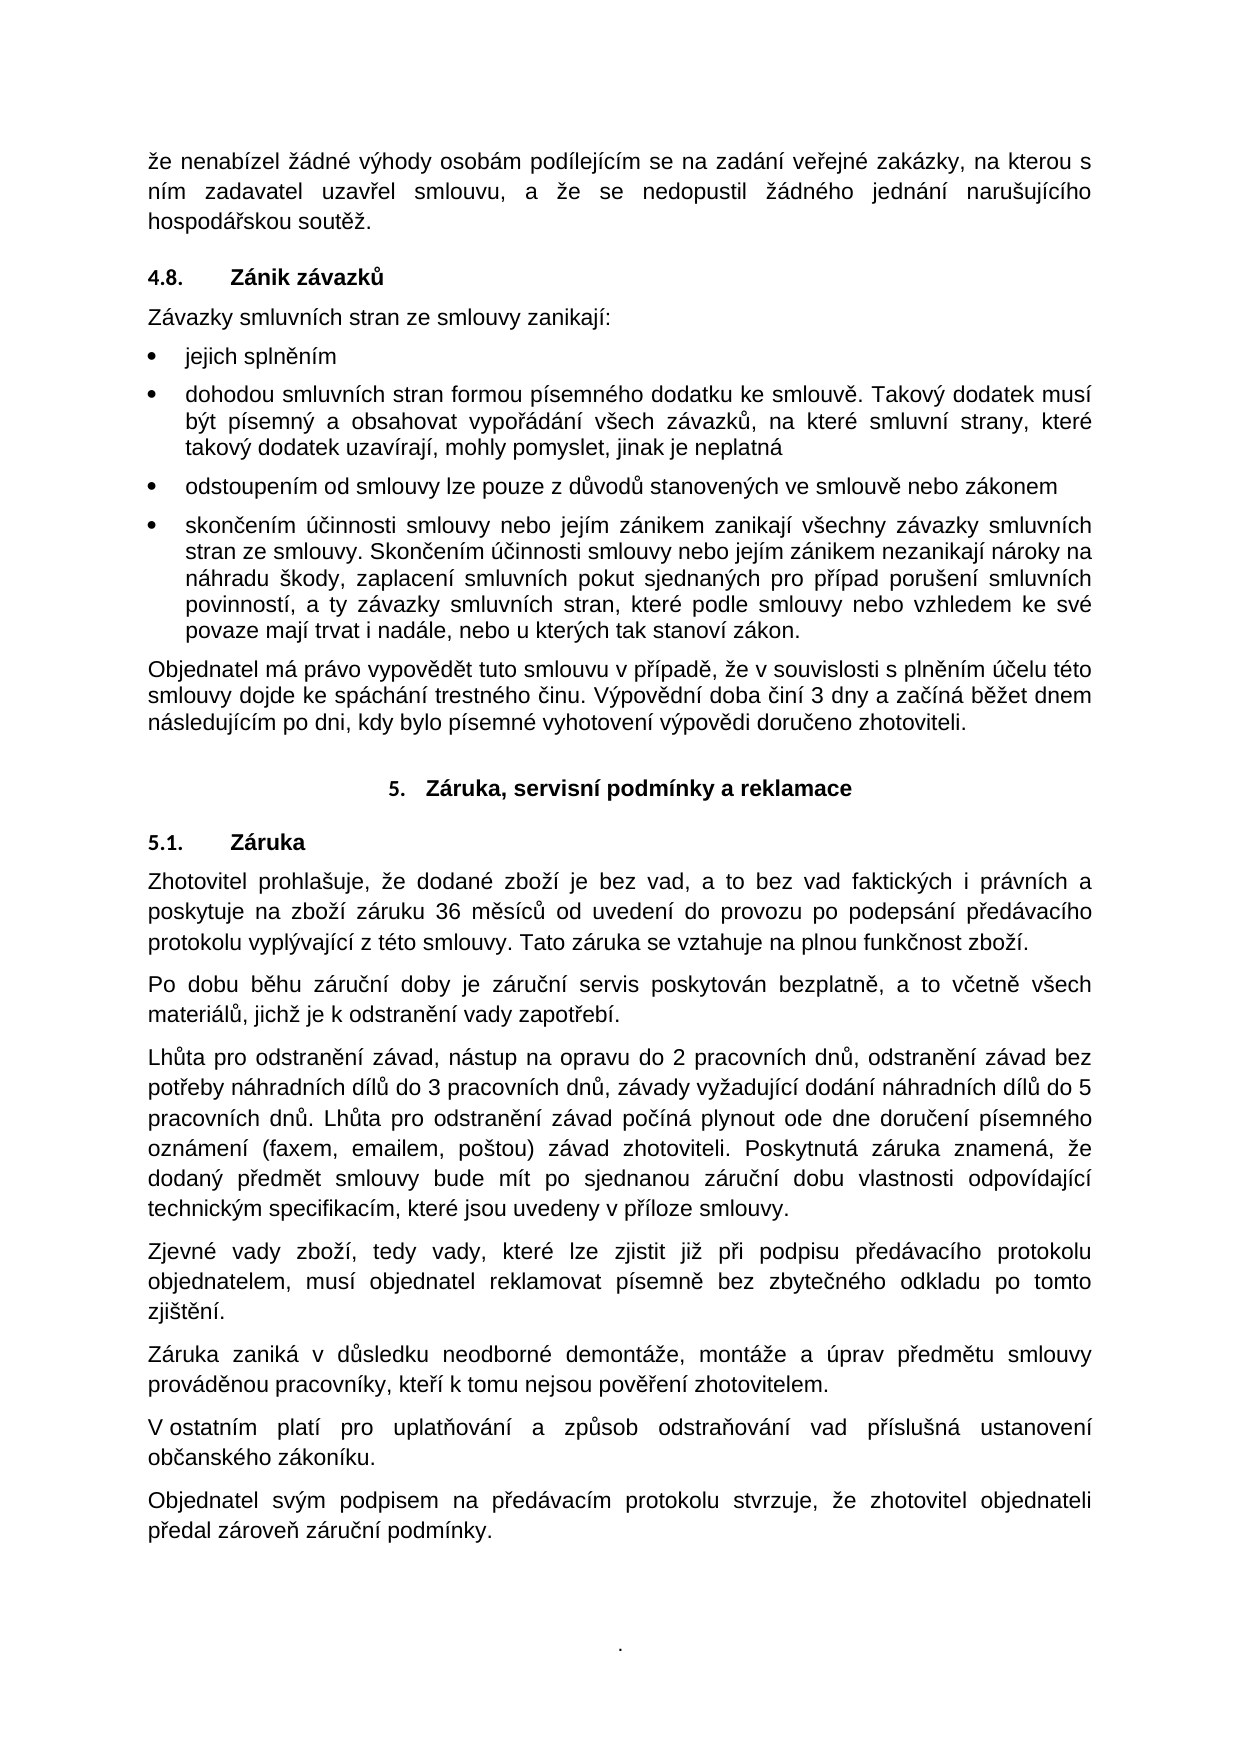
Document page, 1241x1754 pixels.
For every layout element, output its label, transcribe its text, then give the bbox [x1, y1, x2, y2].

text Lhůta pro odstranění závad, nástup na opravu do 2 pracovních dnů, odstranění závad bez potřeby náhradních dílů do 3 pracovních dnů, závady vyžadující dodání náhradních dílů do 5 pracovních dnů. Lhůta pro odstranění závad počíná plynout ode dne doručení písemného oznámení (faxem, emailem, poštou) závad zhotoviteli. Poskytnutá záruka znamená, že dodaný předmět smlouvy bude mít po sjednanou záruční dobu vlastnosti odpovídající technickým specifikacím, které jsou uvedeny v příloze smlouvy. [148, 1044, 1093, 1222]
text V ostatním platí pro uplatňování a způsob odstraňování vad příslušná ustanovení občanského zákoníku. [148, 1414, 1093, 1471]
list Zánik závazků [148, 263, 1093, 291]
text Závazky smluvních stran ze smlouvy zanikají: [148, 304, 1093, 330]
list skončením účinnosti smlouvy nebo jejím zánikem zanikají všechny závazky smluvních stran ze smlouvy. Skončením účinnosti smlouvy nebo jejím zánikem nezanikají nároky na náhradu škody, zaplacení smluvních pokut sjednaných pro případ porušení smluvních povinností, a ty závazky smluvních stran, které podle smlouvy nebo vzhledem ke své povaze mají trvat i nadále, nebo u kterých tak stanoví zákon. [148, 512, 1093, 644]
text Objednatel má právo vypovědět tuto smlouvu v případě, že v souvislosti s plněním účelu této smlouvy dojde ke spáchání trestného činu. Výpovědní doba činí 3 dny a začíná běžet dnem následujícím po dni, kdy bylo písemné vyhotovení výpovědi doručeno zhotoviteli. [148, 656, 1093, 735]
text Zjevné vady zboží, tedy vady, které lze zjistit již při podpisu předávacího protokolu objednatelem, musí objednatel reklamovat písemně bez zbytečného odkladu po tomto zjištění. [148, 1238, 1093, 1325]
list jejich splněním [148, 343, 1093, 369]
text Objednatel svým podpisem na předávacím protokolu stvrzuje, že zhotovitel objednateli předal zároveň záruční podmínky. [148, 1487, 1093, 1543]
list dohodou smluvních stran formou písemného dodatku ke smlouvě. Takový dodatek musí být písemný a obsahovat vypořádání všech závazků, na které smluvní strany, které takový dodatek uzavírají, mohly pomyslet, jinak je neplatná [148, 381, 1093, 461]
text Záruka zaniká v důsledku neodborné demontáže, montáže a úprav předmětu smlouvy prováděnou pracovníky, kteří k tomu nejsou pověření zhotovitelem. [148, 1341, 1093, 1398]
list Záruka, servisní podmínky a reklamace [148, 774, 1093, 803]
text Zhotovitel prohlašuje, že dodané zboží je bez vad, a to bez vad faktických i právních a poskytuje na zboží záruku 36 měsíců od uvedení do provozu po podepsání předávacího protokolu vyplývající z této smlouvy. Tato záruka se vztahuje na plnou funkčnost zboží. [148, 868, 1093, 955]
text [148, 148, 1093, 234]
list odstoupením od smlouvy lze pouze z důvodů stanovených ve smlouvě nebo zákonem [148, 473, 1093, 499]
list Záruka [148, 828, 1093, 856]
text Po dobu běhu záruční doby je záruční servis poskytován bezplatně, a to včetně všech materiálů, jichž je k odstranění vady zapotřebí. [148, 971, 1093, 1028]
